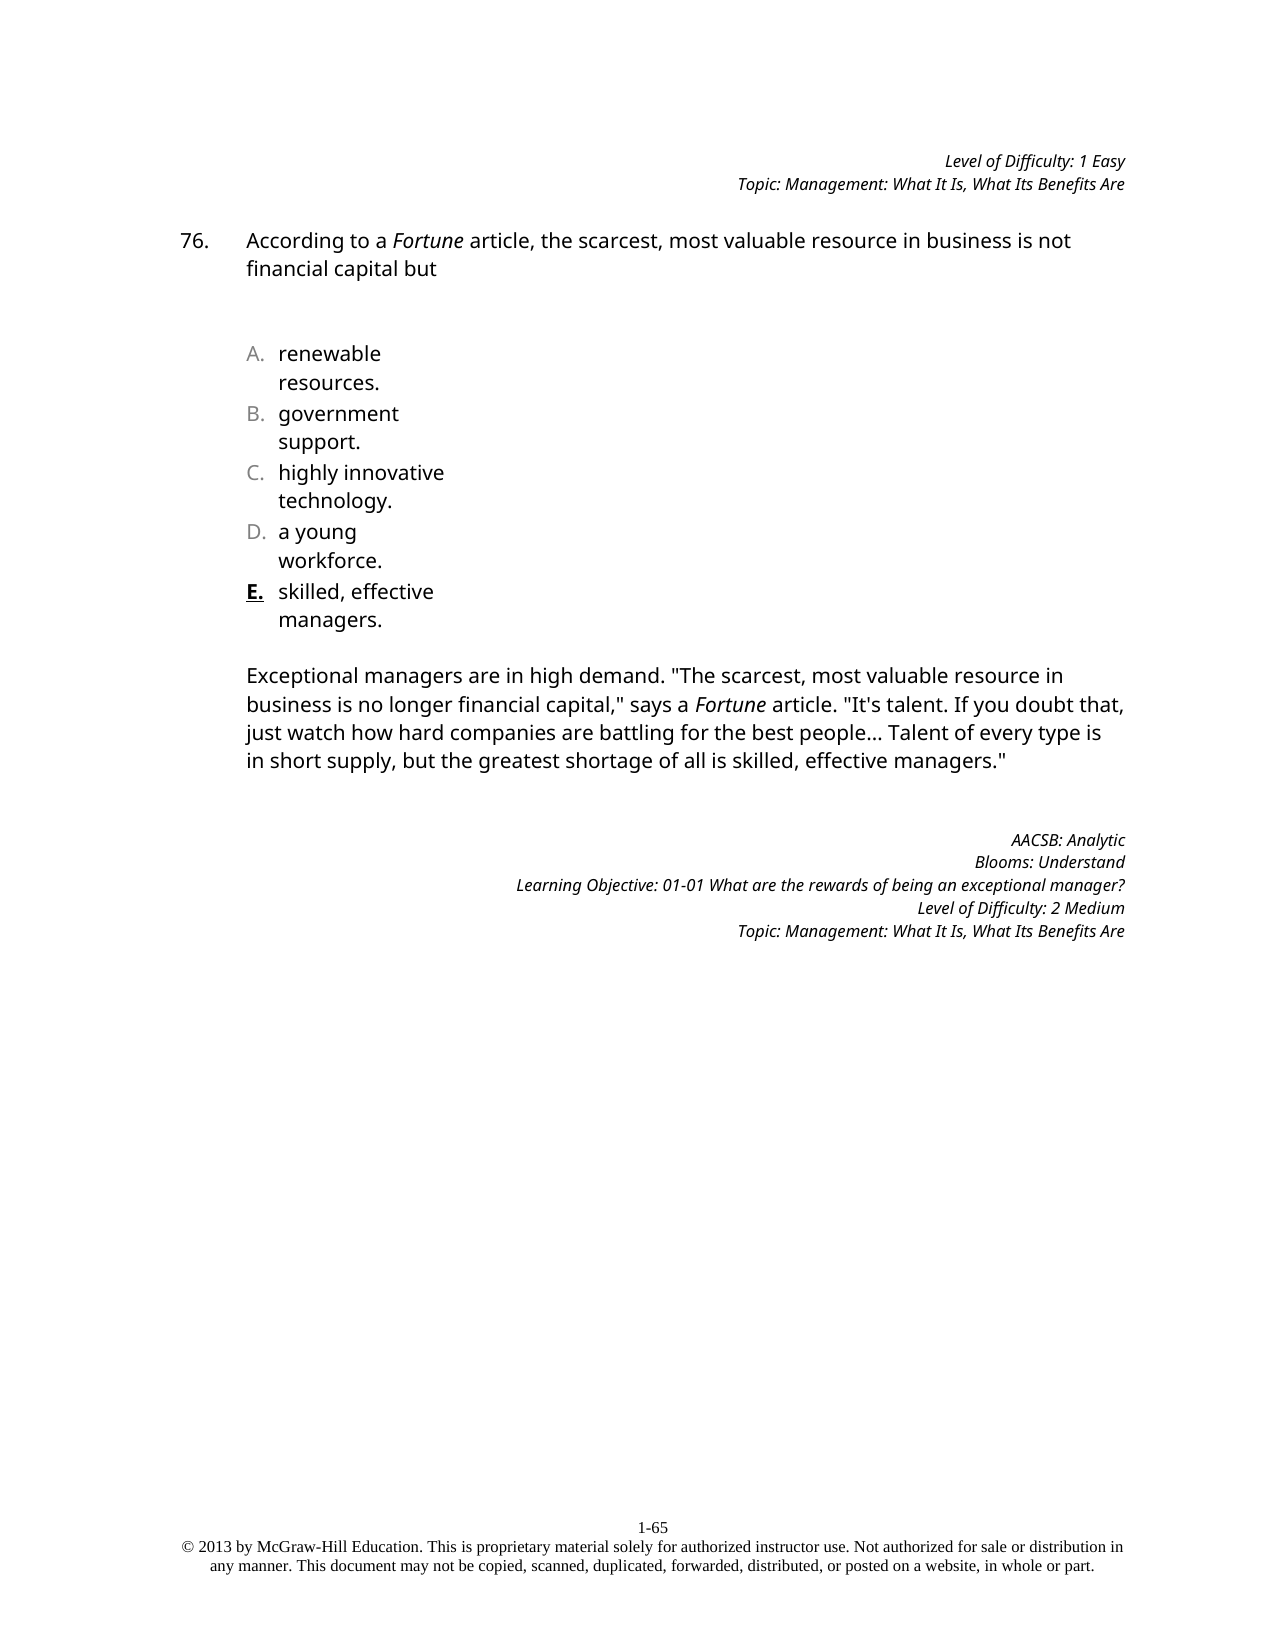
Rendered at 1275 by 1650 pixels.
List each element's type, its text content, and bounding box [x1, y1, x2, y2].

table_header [180, 150, 1125, 223]
table_header 76. [180, 226, 246, 803]
table_header AACSB: Analytic Blooms: Understand Learning Objective: 01-01 What are the rewards of being an exceptional manager? Level of Difficulty: 2 Medium Topic: Management: What It Is, What Its Benefits Are [180, 828, 1125, 970]
table_header According to a Fortune article, the scarcest, most valuable resource in business is not financial capital but Exceptional managers are in high demand. "The scarcest, most valuable resource in business is no longer financial capital," says a Fortune article. "It's talent. If you doubt that, just watch how hard companies are battling for the best people… Talent of every type is in short supply, but the greatest shortage of all is skilled, effective managers." [246, 226, 1125, 803]
